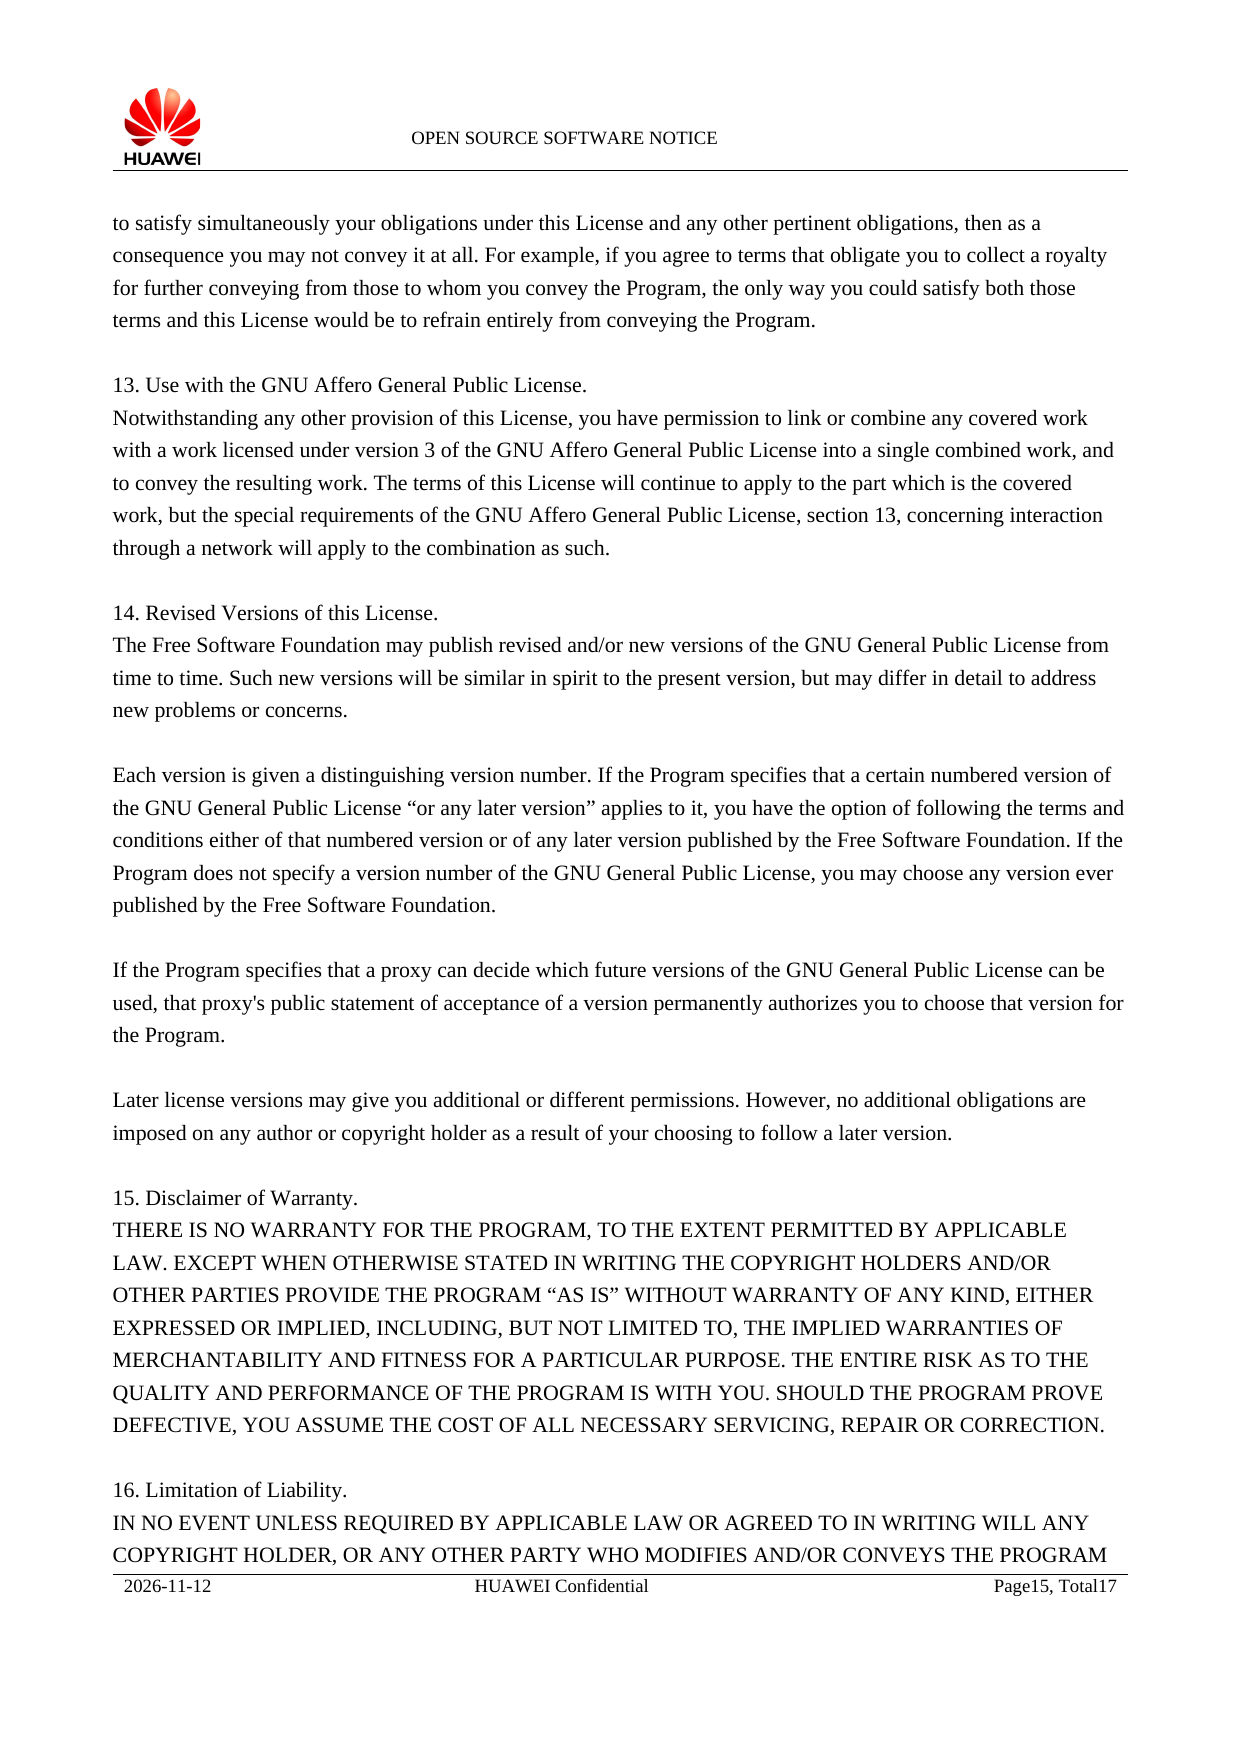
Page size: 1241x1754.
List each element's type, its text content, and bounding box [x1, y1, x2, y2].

picture [124, 88, 201, 165]
